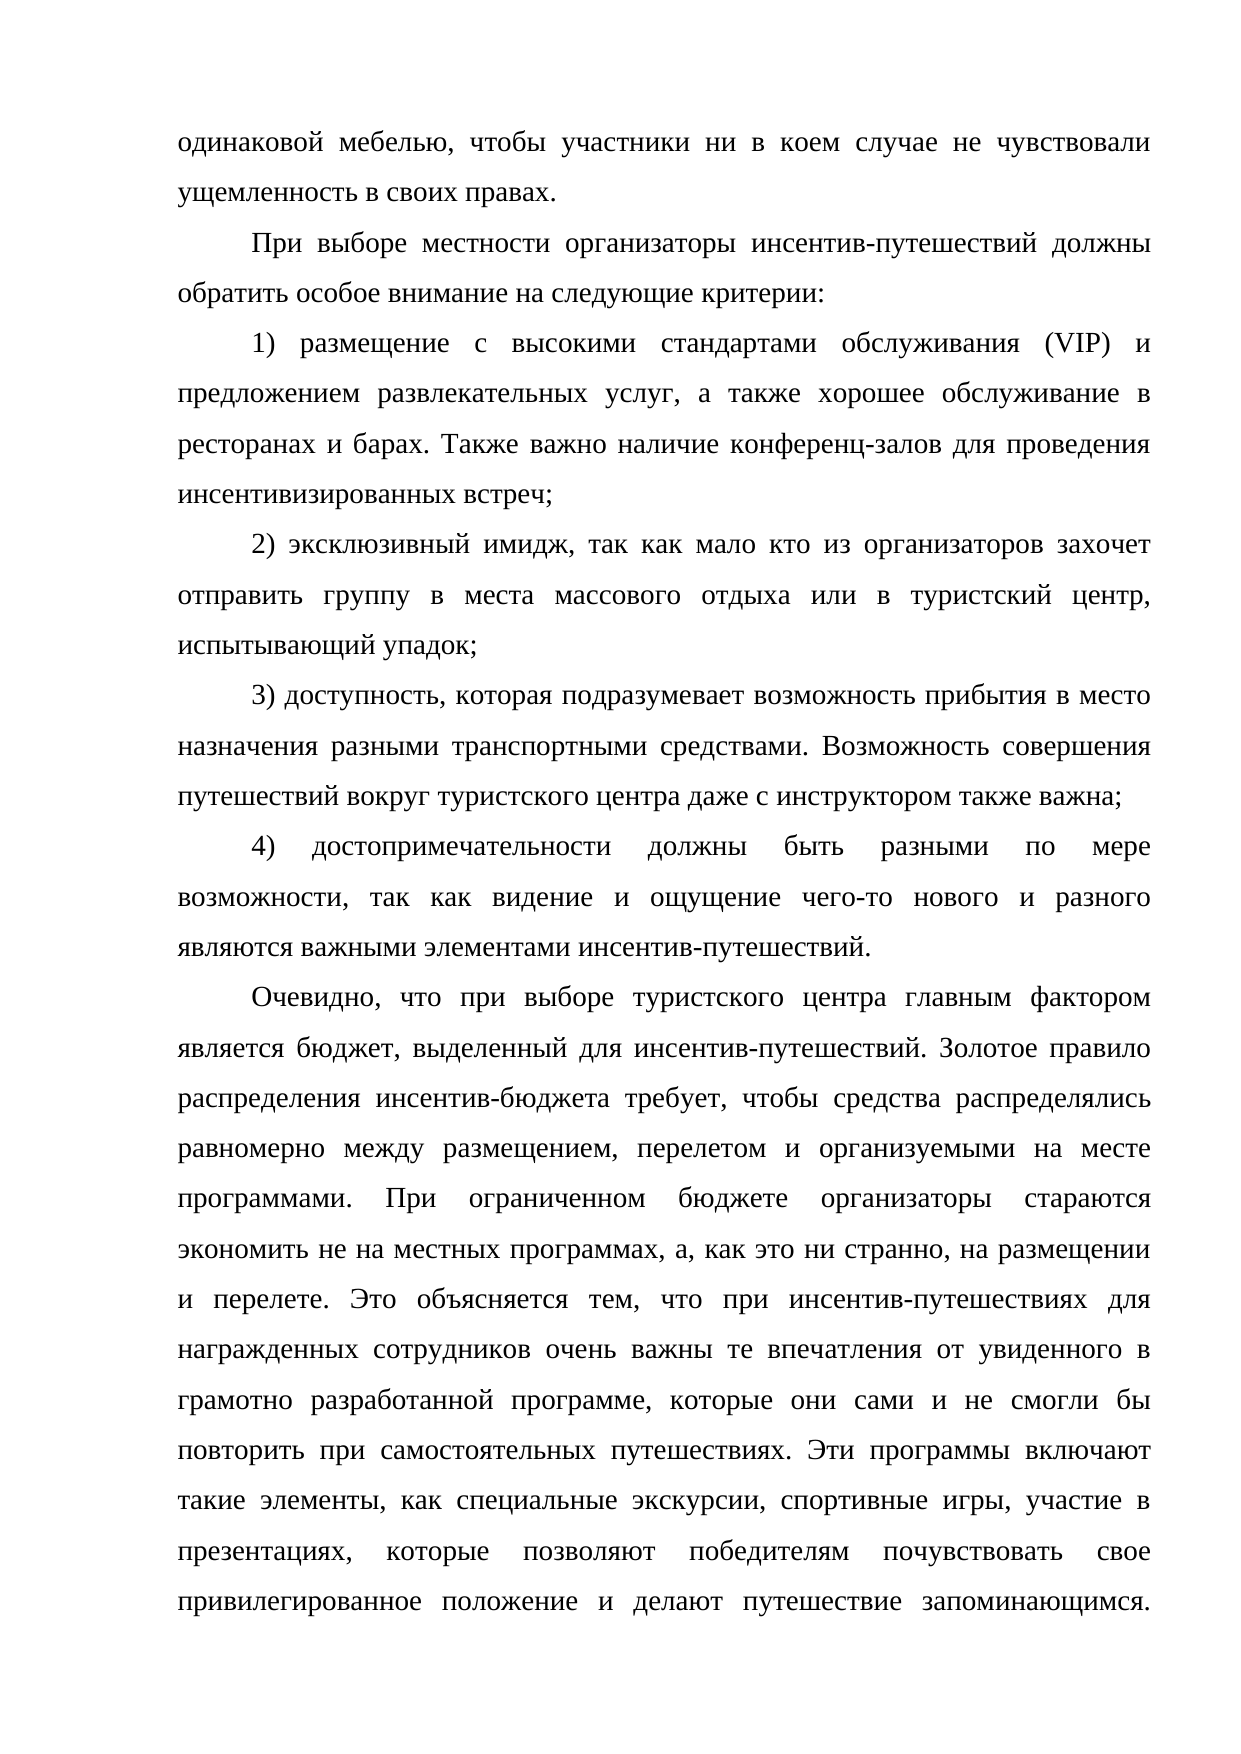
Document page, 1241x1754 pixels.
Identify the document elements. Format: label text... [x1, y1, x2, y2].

text 4) достопримечательности должны быть разными по мере возможности, так как видение и ощущение чего-то нового и разного являются важными элементами инсентив-путешествий. [177, 828, 1152, 963]
text 2) эксклюзивный имидж, так как мало кто из организаторов захочет отправить группу в места массового отдыха или в туристский центр, испытывающий упадок; [177, 527, 1152, 661]
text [177, 124, 1152, 208]
text 3) доступность, которая подразумевает возможность прибытия в место назначения разными транспортными средствами. Возможность совершения путешествий вокруг туристского центра даже с инструктором также важна; [177, 677, 1152, 812]
text При выборе местности организаторы инсентив-путешествий должны обратить особое внимание на следующие критерии: [177, 225, 1152, 308]
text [177, 979, 1152, 1617]
text 1) размещение с высокими стандартами обслуживания (VIP) и предложением развлекательных услуг, а также хорошее обслуживание в ресторанах и барах. Также важно наличие конференц-залов для проведения инсентивизированных встреч; [177, 325, 1152, 510]
